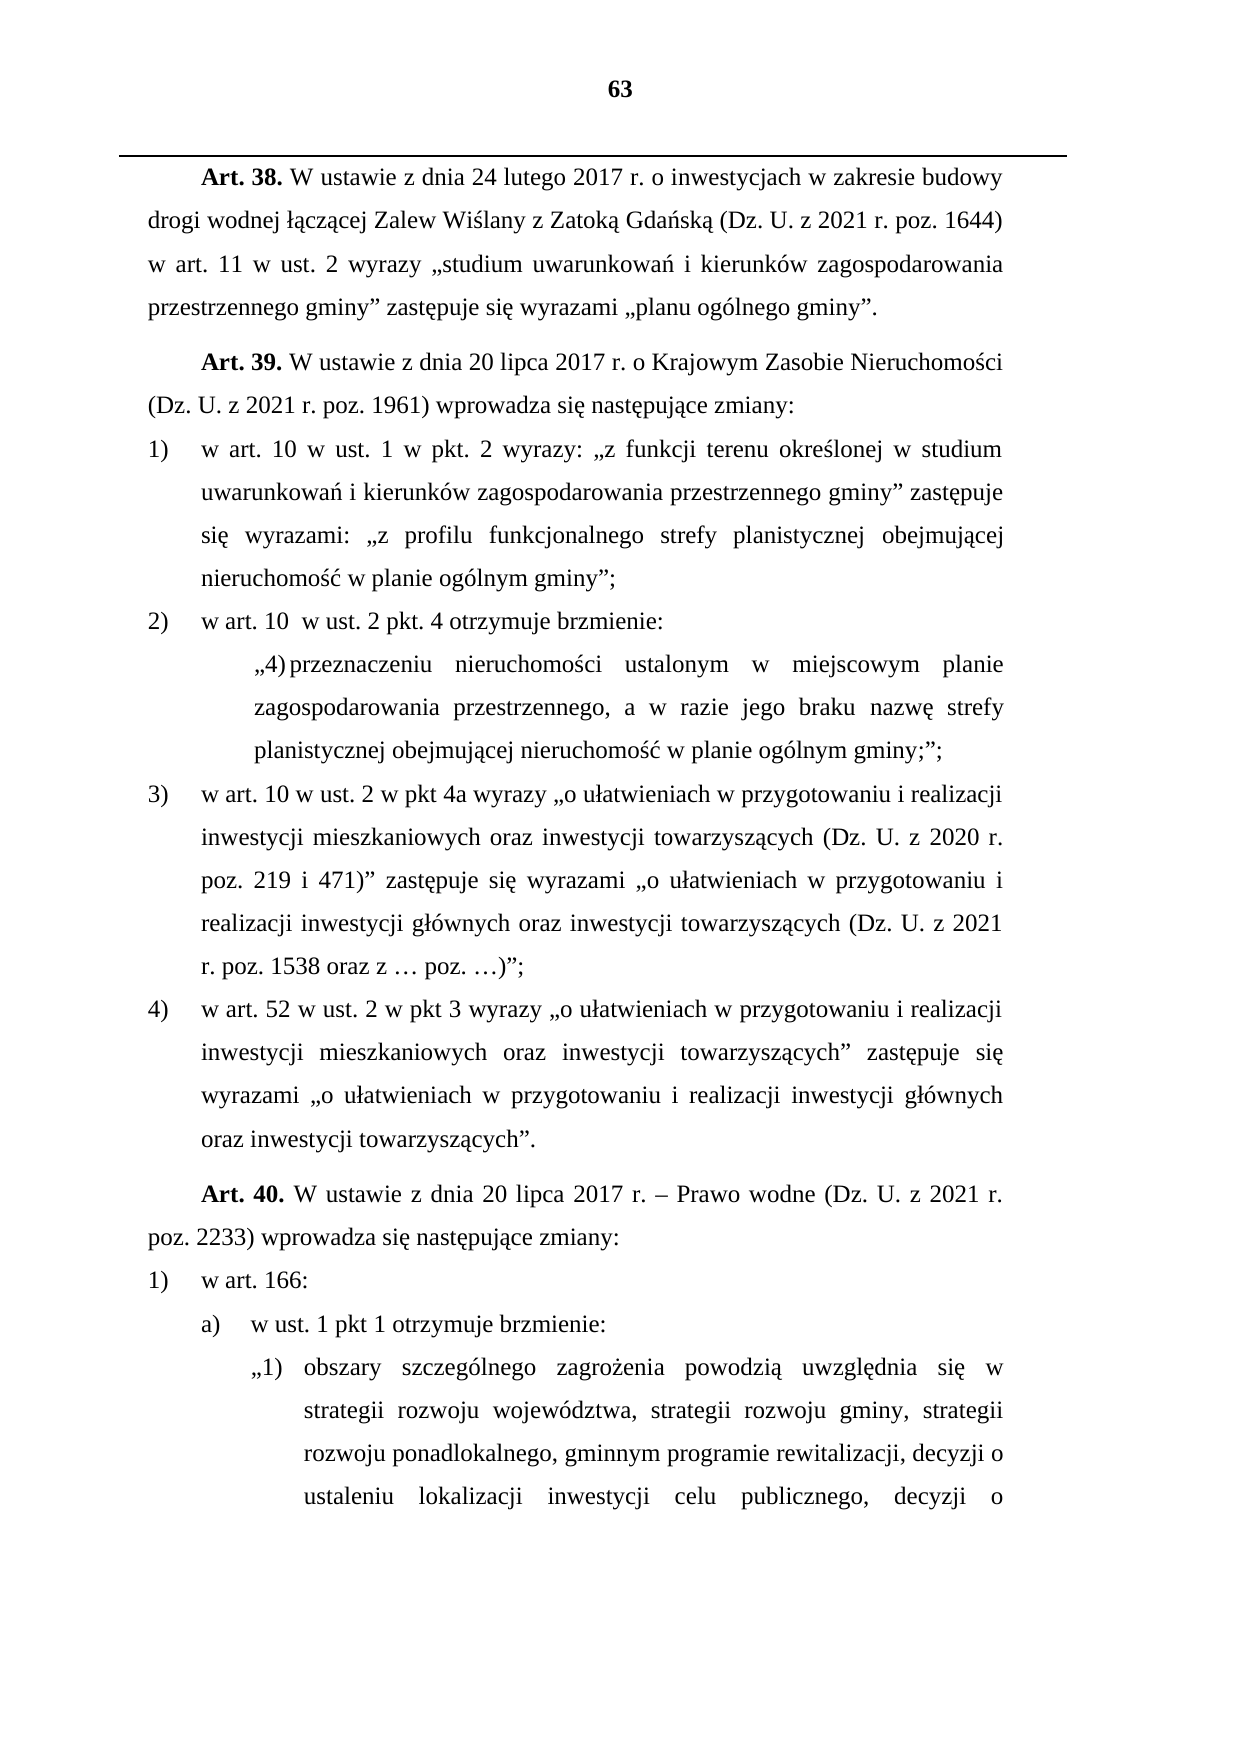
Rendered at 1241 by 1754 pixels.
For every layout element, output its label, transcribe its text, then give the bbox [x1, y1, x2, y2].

text „4) przeznaczeniu nieruchomości ustalonym w miejscowym planie zagospodarowania przestrzennego, a w razie jego braku nazwę strefy planistycznej obejmującej nieruchomość w planie ogólnym gminy;”; [254, 649, 1004, 764]
text 3) w art. 10 w ust. 2 w pkt 4a wyrazy „o ułatwieniach w przygotowaniu i realizacji inwestycji mieszkaniowych oraz inwestycji towarzyszących (Dz. U. z 2020 r. poz. 219 i 471)” zastępuje się wyrazami „o ułatwieniach w przygotowaniu i realizacji inwestycji głównych oraz inwestycji towarzyszących (Dz. U. z 2021 r. poz. 1538 oraz z … poz. …)”; [148, 779, 1004, 980]
text Art. 38. W ustawie z dnia 24 lutego 2017 r. o inwestycjach w zakresie budowy drogi wodnej łączącej Zalew Wiślany z Zatoką Gdańską (Dz. U. z 2021 r. poz. 1644) w art. 11 w ust. 2 wyrazy „studium uwarunkowań i kierunków zagospodarowania przestrzennego gminy” zastępuje się wyrazami „planu ogólnego gminy”. [148, 162, 1004, 321]
text 4) w art. 52 w ust. 2 w pkt 3 wyrazy „o ułatwieniach w przygotowaniu i realizacji inwestycji mieszkaniowych oraz inwestycji towarzyszących” zastępuje się wyrazami „o ułatwieniach w przygotowaniu i realizacji inwestycji głównych oraz inwestycji towarzyszących”. [148, 994, 1004, 1152]
text 1) w art. 166: [148, 1266, 1004, 1294]
text 2) w art. 10 w ust. 2 pkt. 4 otrzymuje brzmienie: [148, 606, 1004, 635]
text a) w ust. 1 pkt 1 otrzymuje brzmienie: [201, 1309, 1004, 1337]
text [251, 1352, 1004, 1510]
text Art. 40. W ustawie z dnia 20 lipca 2017 r. ‒ Prawo wodne (Dz. U. z 2021 r. poz. 2233) wprowadza się następujące zmiany: [148, 1179, 1004, 1251]
text 1) w art. 10 w ust. 1 w pkt. 2 wyrazy: „z funkcji terenu określonej w studium uwarunkowań i kierunków zagospodarowania przestrzennego gminy” zastępuje się wyrazami: „z profilu funkcjonalnego strefy planistycznej obejmującej nieruchomość w planie ogólnym gminy”; [148, 434, 1004, 592]
text Art. 39. W ustawie z dnia 20 lipca 2017 r. o Krajowym Zasobie Nieruchomości (Dz. U. z 2021 r. poz. 1961) wprowadza się następujące zmiany: [148, 347, 1004, 419]
